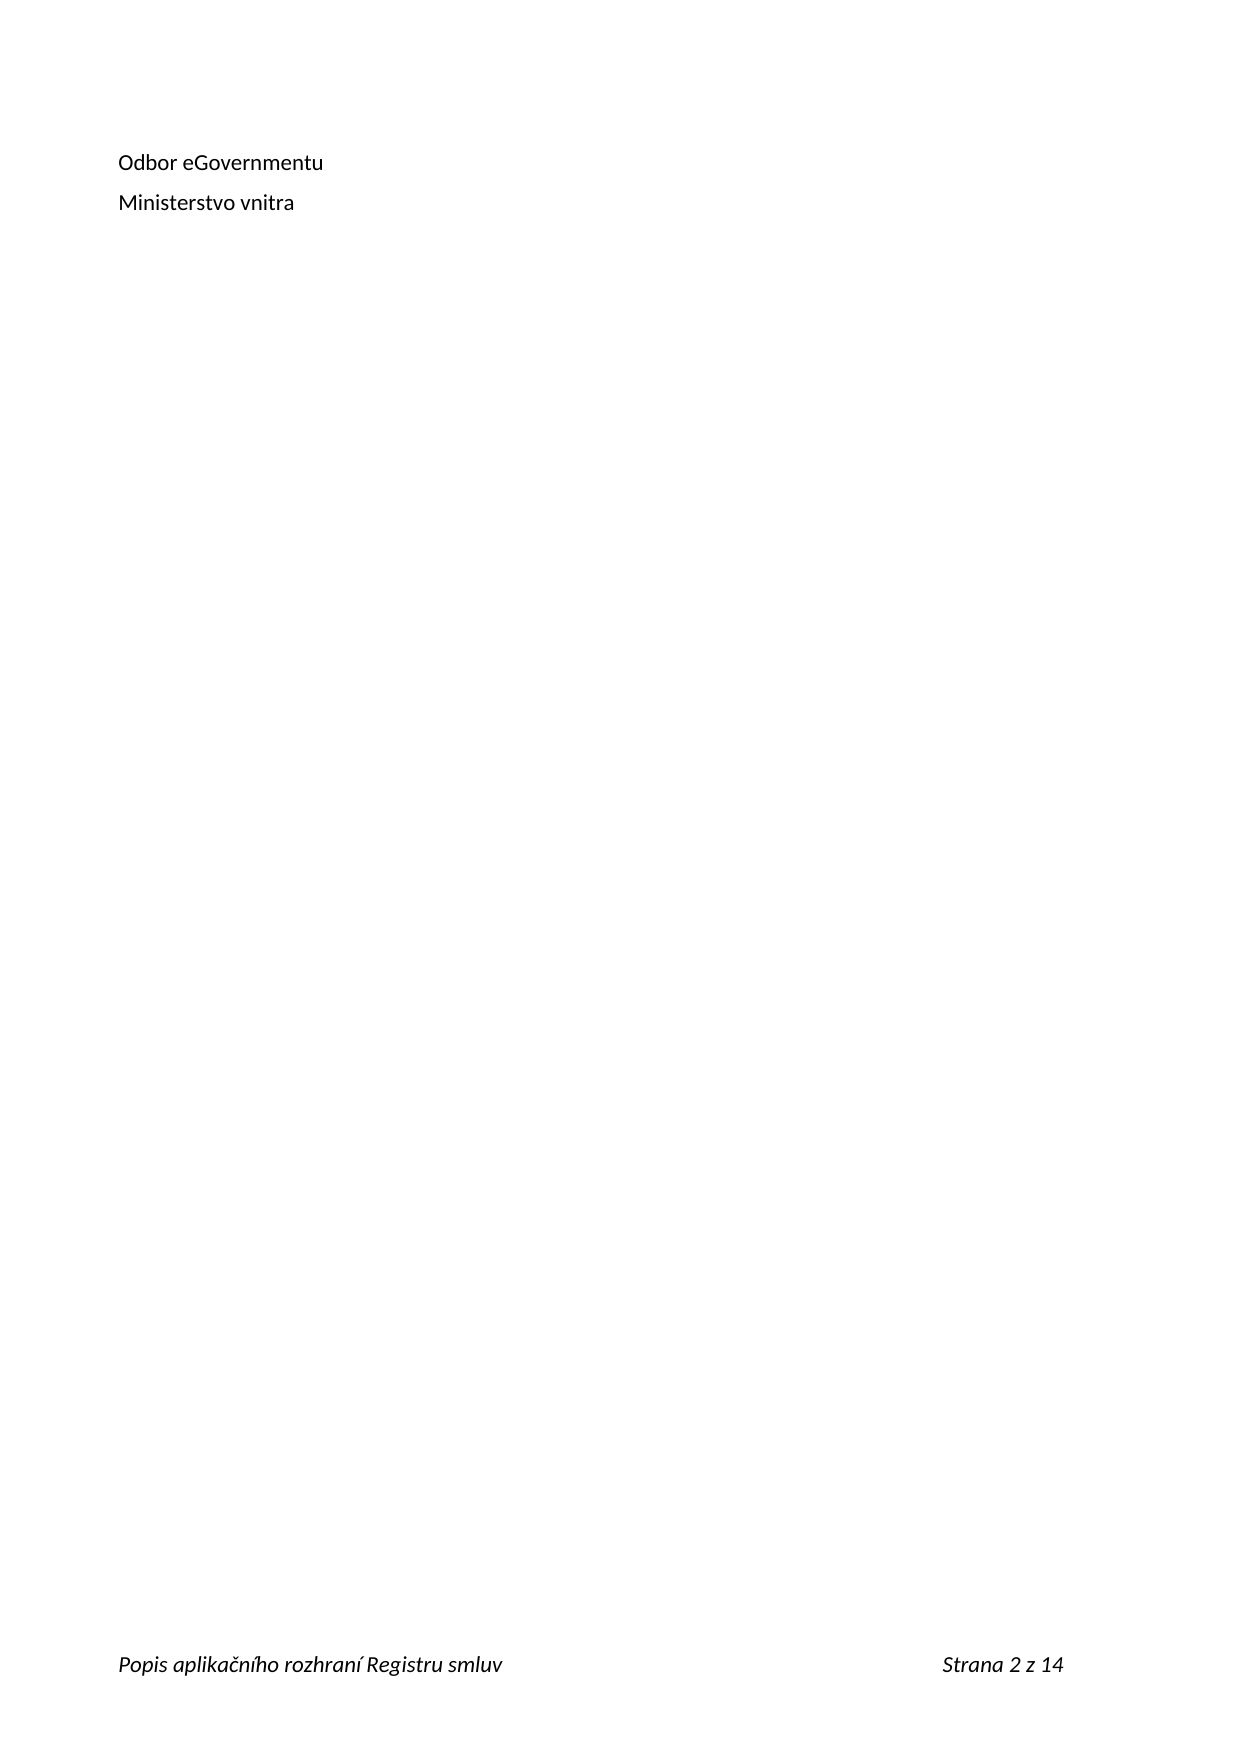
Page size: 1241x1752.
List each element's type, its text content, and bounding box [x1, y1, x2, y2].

text Odbor eGovernmentu [118, 148, 1122, 176]
text Ministerstvo vnitra [118, 188, 1122, 216]
